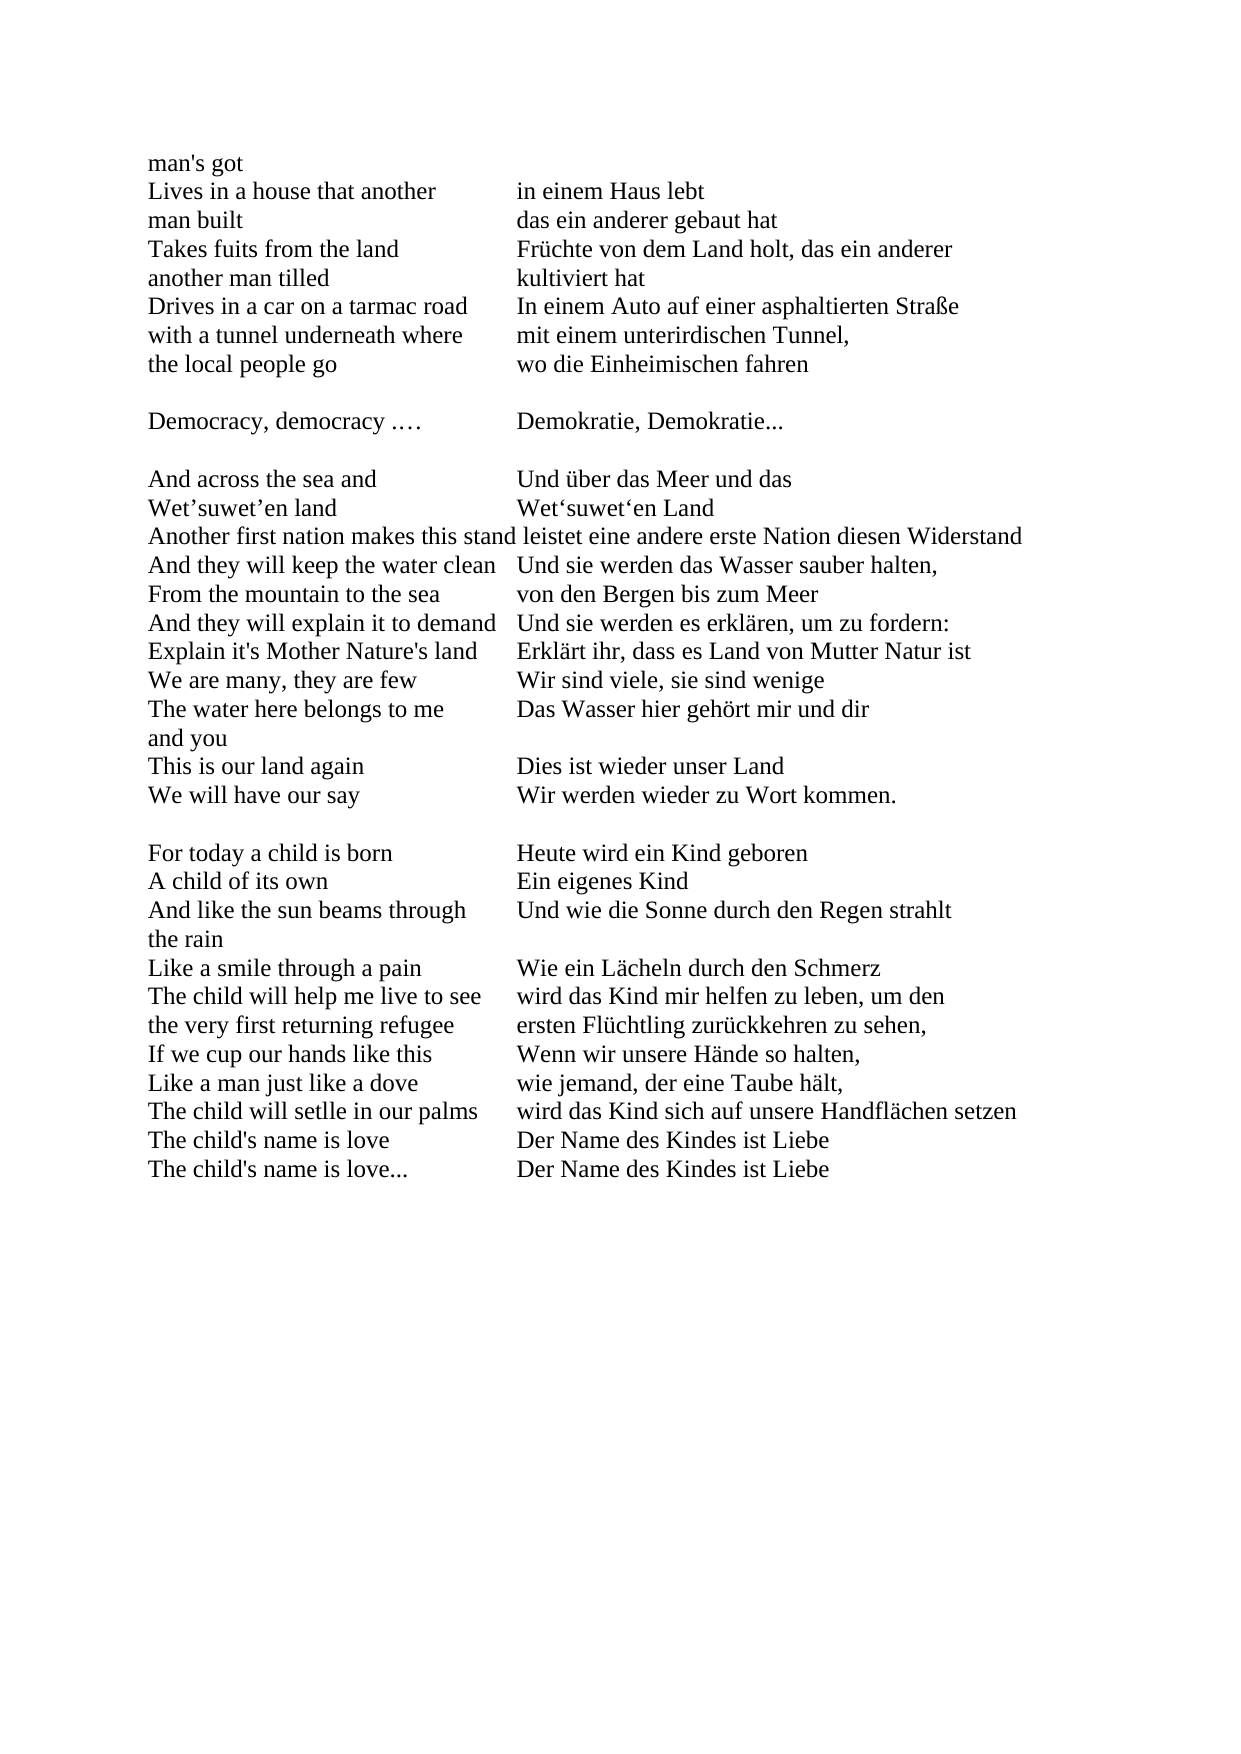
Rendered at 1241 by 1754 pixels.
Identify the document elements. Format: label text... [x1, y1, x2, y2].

text the rain Like a smile through a pain Wie ein Lächeln durch den Schmerz The child will help me live to see wird das Kind mir helfen zu leben, um den the very first returning refugee ersten Flüchtling zurückkehren zu sehen, If we cup our hands like this Wenn wir unsere Hände so halten, Like a man just like a dove wie jemand, der eine Taube hält, The child will setlle in our palms wird das Kind sich auf unsere Handflächen setzen The child's name is love Der Name des Kindes ist Liebe The child's name is love... Der Name des Kindes ist Liebe [148, 924, 1093, 1183]
text and you This is our land again Dies ist wieder unser Land We will have our say Wir werden wieder zu Wort kommen. For today a child is born Heute wird ein Kind geboren A child of its own Ein eigenes Kind And like the sun beams through Und wie die Sonne durch den Regen strahlt [148, 723, 1093, 924]
text man built das ein anderer gebaut hat Takes fuits from the land Früchte von dem Land holt, das ein anderer another man tilled kultiviert hat Drives in a car on a tarmac road In einem Auto auf einer asphaltierten Straße with a tunnel underneath where mit einem unterirdischen Tunnel, the local people go wo die Einheimischen fahren Democracy, democracy .… Demokratie, Demokratie... And across the sea and Und über das Meer und das [148, 205, 1093, 493]
text man's got Lives in a house that another in einem Haus lebt [148, 148, 1093, 205]
text Wetʼsuwetʼen land Wet‘suwet‘en Land [148, 493, 1093, 521]
text Another first nation makes this stand leistet eine andere erste Nation diesen Widerstand And they will keep the water clean Und sie werden das Wasser sauber halten, From the mountain to the sea von den Bergen bis zum Meer And they will explain it to demand Und sie werden es erklären, um zu fordern: Explain it's Mother Nature's land Erklärt ihr, dass es Land von Mutter Natur ist We are many, they are few Wir sind viele, sie sind wenige The water here belongs to me Das Wasser hier gehört mir und dir [148, 521, 1093, 723]
